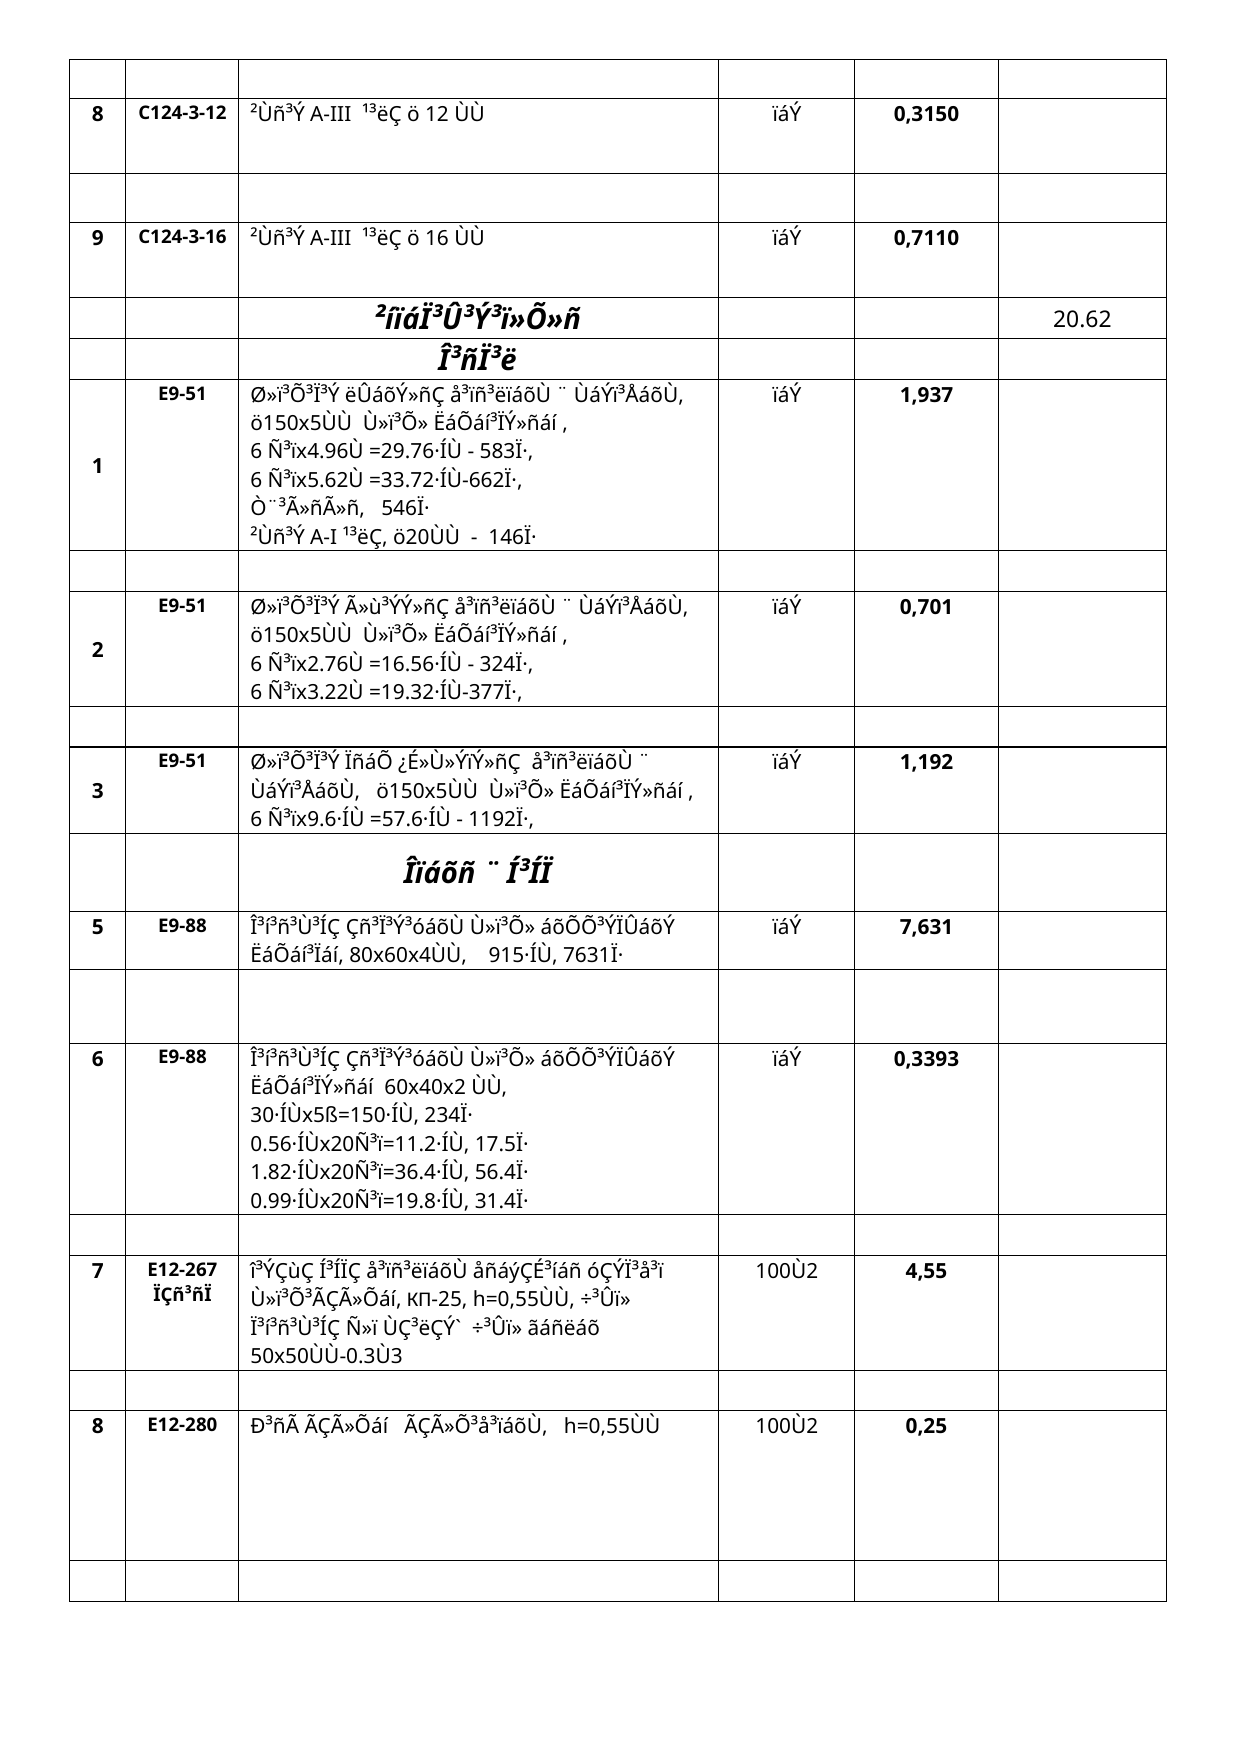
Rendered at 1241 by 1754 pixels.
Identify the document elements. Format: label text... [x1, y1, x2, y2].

table_cell [999, 223, 1166, 297]
table_cell C124-3-16 [126, 223, 238, 297]
table_cell ²íïáÏ³Û³Ý³ï»Õ»ñ [239, 298, 718, 338]
table_cell [855, 174, 998, 222]
table_cell ïáÝ [719, 912, 854, 969]
table_cell [999, 60, 1166, 98]
table_cell [126, 1371, 238, 1410]
table_cell [855, 1561, 998, 1601]
table_cell [239, 174, 718, 222]
table_cell ²Ùñ³Ý A-III ¹³ëÇ ö 16 ÙÙ [239, 223, 718, 297]
table_cell 1,937 [855, 380, 998, 550]
table_cell [126, 174, 238, 222]
table_cell [999, 1044, 1166, 1214]
table_cell ïáÝ [719, 1044, 854, 1214]
table_cell E9-51 [126, 748, 238, 833]
table_cell [855, 707, 998, 746]
table_cell [126, 707, 238, 746]
table_cell Ø»ï³Õ³Ï³Ý ëÛáõÝ»ñÇ å³ïñ³ëïáõÙ ¨ ÙáÝï³ÅáõÙ, ö150x5ÙÙ Ù»ï³Õ» ËáÕáí³ÏÝ»ñáí , 6 Ñ³ïx4.96Ù =29.76·ÍÙ - 583Ï·, 6 Ñ³ïx5.62Ù =33.72·ÍÙ-662Ï·, Ò¨³Ã»ñÃ»ñ, 546Ï· ²Ùñ³Ý A-I ¹³ëÇ, ö20ÙÙ - 146Ï· [239, 380, 718, 550]
table_cell [999, 1561, 1166, 1601]
table_cell [855, 970, 998, 1043]
table_cell [239, 1371, 718, 1410]
table_cell [719, 551, 854, 591]
table_cell Ø»ï³Õ³Ï³Ý Ã»ù³ÝÝ»ñÇ å³ïñ³ëïáõÙ ¨ ÙáÝï³ÅáõÙ, ö150x5ÙÙ Ù»ï³Õ» ËáÕáí³ÏÝ»ñáí , 6 Ñ³ïx2.76Ù =16.56·ÍÙ - 324Ï·, 6 Ñ³ïx3.22Ù =19.32·ÍÙ-377Ï·, [239, 592, 718, 706]
table_cell 1 [70, 380, 125, 550]
table_cell [719, 298, 854, 338]
table_cell ²Ùñ³Ý A-III ¹³ëÇ ö 12 ÙÙ [239, 99, 718, 173]
table_cell [719, 1371, 854, 1410]
table_cell E9-51 [126, 592, 238, 706]
table_cell ïáÝ [719, 592, 854, 706]
table_cell ïáÝ [719, 99, 854, 173]
table_cell [239, 60, 718, 98]
table_cell [70, 60, 125, 98]
table_cell [855, 298, 998, 338]
table_cell [855, 1371, 998, 1410]
table_cell [855, 1215, 998, 1255]
table_cell [855, 834, 998, 911]
table_cell Î³í³ñ³Ù³ÍÇ Çñ³Ï³Ý³óáõÙ Ù»ï³Õ» áõÕÕ³ÝÏÛáõÝ ËáÕáí³Ïáí, 80x60x4ÙÙ, 915·ÍÙ, 7631Ï· [239, 912, 718, 969]
table_cell 2 [70, 592, 125, 706]
table_cell Î³ñÏ³ë [239, 339, 718, 379]
table_cell 6 [70, 1044, 125, 1214]
table_cell 8 [70, 1411, 125, 1560]
table_cell E9-88 [126, 912, 238, 969]
table_cell 20.62 [999, 298, 1166, 338]
table_cell [855, 339, 998, 379]
table_cell [719, 60, 854, 98]
table_cell [126, 551, 238, 591]
table_cell [719, 970, 854, 1043]
table_cell [719, 1215, 854, 1255]
table_cell E12-267 ÏÇñ³ñÏ [126, 1256, 238, 1370]
table_cell [70, 174, 125, 222]
table_cell C124-3-12 [126, 99, 238, 173]
table_cell [70, 707, 125, 746]
table_cell î³ÝÇùÇ Í³ÍÏÇ å³ïñ³ëïáõÙ åñáýÇÉ³íáñ óÇÝÏ³å³ï Ù»ï³Õ³ÃÇÃ»Õáí, КП-25, h=0,55ÙÙ, ÷³Ûï» Ï³í³ñ³Ù³ÍÇ Ñ»ï ÙÇ³ëÇÝ` ÷³Ûï» ãáñëáõ 50x50ÙÙ-0.3Ù3 [239, 1256, 718, 1370]
table_cell 4,55 [855, 1256, 998, 1370]
table_cell 3 [70, 748, 125, 833]
table_cell E9-51 [126, 380, 238, 550]
table_cell E12-280 [126, 1411, 238, 1560]
table_cell [719, 339, 854, 379]
table_cell [70, 1561, 125, 1601]
table_cell [999, 1215, 1166, 1255]
table_cell 5 [70, 912, 125, 969]
table_cell ïáÝ [719, 380, 854, 550]
table_cell 0,7110 [855, 223, 998, 297]
table_cell [719, 834, 854, 911]
table_cell [70, 970, 125, 1043]
table_cell [999, 707, 1166, 746]
table_cell [999, 1371, 1166, 1410]
table_cell 8 [70, 99, 125, 173]
table_cell [126, 970, 238, 1043]
table_cell [239, 1561, 718, 1601]
table_cell [239, 970, 718, 1043]
table_cell 0,25 [855, 1411, 998, 1560]
table_cell [999, 834, 1166, 911]
table_cell [719, 1561, 854, 1601]
table_cell 9 [70, 223, 125, 297]
table_cell [126, 298, 238, 338]
table_cell 7,631 [855, 912, 998, 969]
table_cell [999, 592, 1166, 706]
table_cell 100Ù2 [719, 1256, 854, 1370]
table_cell 0,3393 [855, 1044, 998, 1214]
table_cell [999, 1256, 1166, 1370]
table_cell [999, 174, 1166, 222]
table_cell Ð³ñÃ ÃÇÃ»Õáí ÃÇÃ»Õ³å³ïáõÙ, h=0,55ÙÙ [239, 1411, 718, 1560]
table_cell [999, 748, 1166, 833]
table_cell 0,3150 [855, 99, 998, 173]
table_cell [239, 707, 718, 746]
table_cell [999, 912, 1166, 969]
table_cell [999, 339, 1166, 379]
table_cell [126, 339, 238, 379]
table_cell [70, 551, 125, 591]
table_cell [999, 970, 1166, 1043]
table_cell [719, 174, 854, 222]
table_cell [719, 707, 854, 746]
table_cell [999, 380, 1166, 550]
table_cell Îïáõñ ¨ Í³ÍÏ [239, 834, 718, 911]
table_cell [70, 298, 125, 338]
table_cell ïáÝ [719, 748, 854, 833]
table_cell 0,701 [855, 592, 998, 706]
table_cell Ø»ï³Õ³Ï³Ý ÏñáÕ ¿É»Ù»ÝïÝ»ñÇ å³ïñ³ëïáõÙ ¨ ÙáÝï³ÅáõÙ, ö150x5ÙÙ Ù»ï³Õ» ËáÕáí³ÏÝ»ñáí , 6 Ñ³ïx9.6·ÍÙ =57.6·ÍÙ - 1192Ï·, [239, 748, 718, 833]
table_cell [239, 1215, 718, 1255]
table_cell [999, 99, 1166, 173]
table_cell [855, 551, 998, 591]
table_cell [239, 551, 718, 591]
table_cell [126, 60, 238, 98]
table_cell 100Ù2 [719, 1411, 854, 1560]
table_cell [855, 60, 998, 98]
table_cell E9-88 [126, 1044, 238, 1214]
table_cell ïáÝ [719, 223, 854, 297]
table_cell [999, 1411, 1166, 1560]
table_cell Î³í³ñ³Ù³ÍÇ Çñ³Ï³Ý³óáõÙ Ù»ï³Õ» áõÕÕ³ÝÏÛáõÝ ËáÕáí³ÏÝ»ñáí 60x40x2 ÙÙ, 30·ÍÙx5ß=150·ÍÙ, 234Ï· 0.56·ÍÙx20Ñ³ï=11.2·ÍÙ, 17.5Ï· 1.82·ÍÙx20Ñ³ï=36.4·ÍÙ, 56.4Ï· 0.99·ÍÙx20Ñ³ï=19.8·ÍÙ, 31.4Ï· [239, 1044, 718, 1214]
table_cell [126, 834, 238, 911]
table_cell [126, 1215, 238, 1255]
table_cell [70, 339, 125, 379]
table_cell [126, 1561, 238, 1601]
table_cell [70, 1215, 125, 1255]
table_cell [999, 551, 1166, 591]
table_cell 1,192 [855, 748, 998, 833]
table_cell [70, 834, 125, 911]
table_cell 7 [70, 1256, 125, 1370]
table_cell [70, 1371, 125, 1410]
